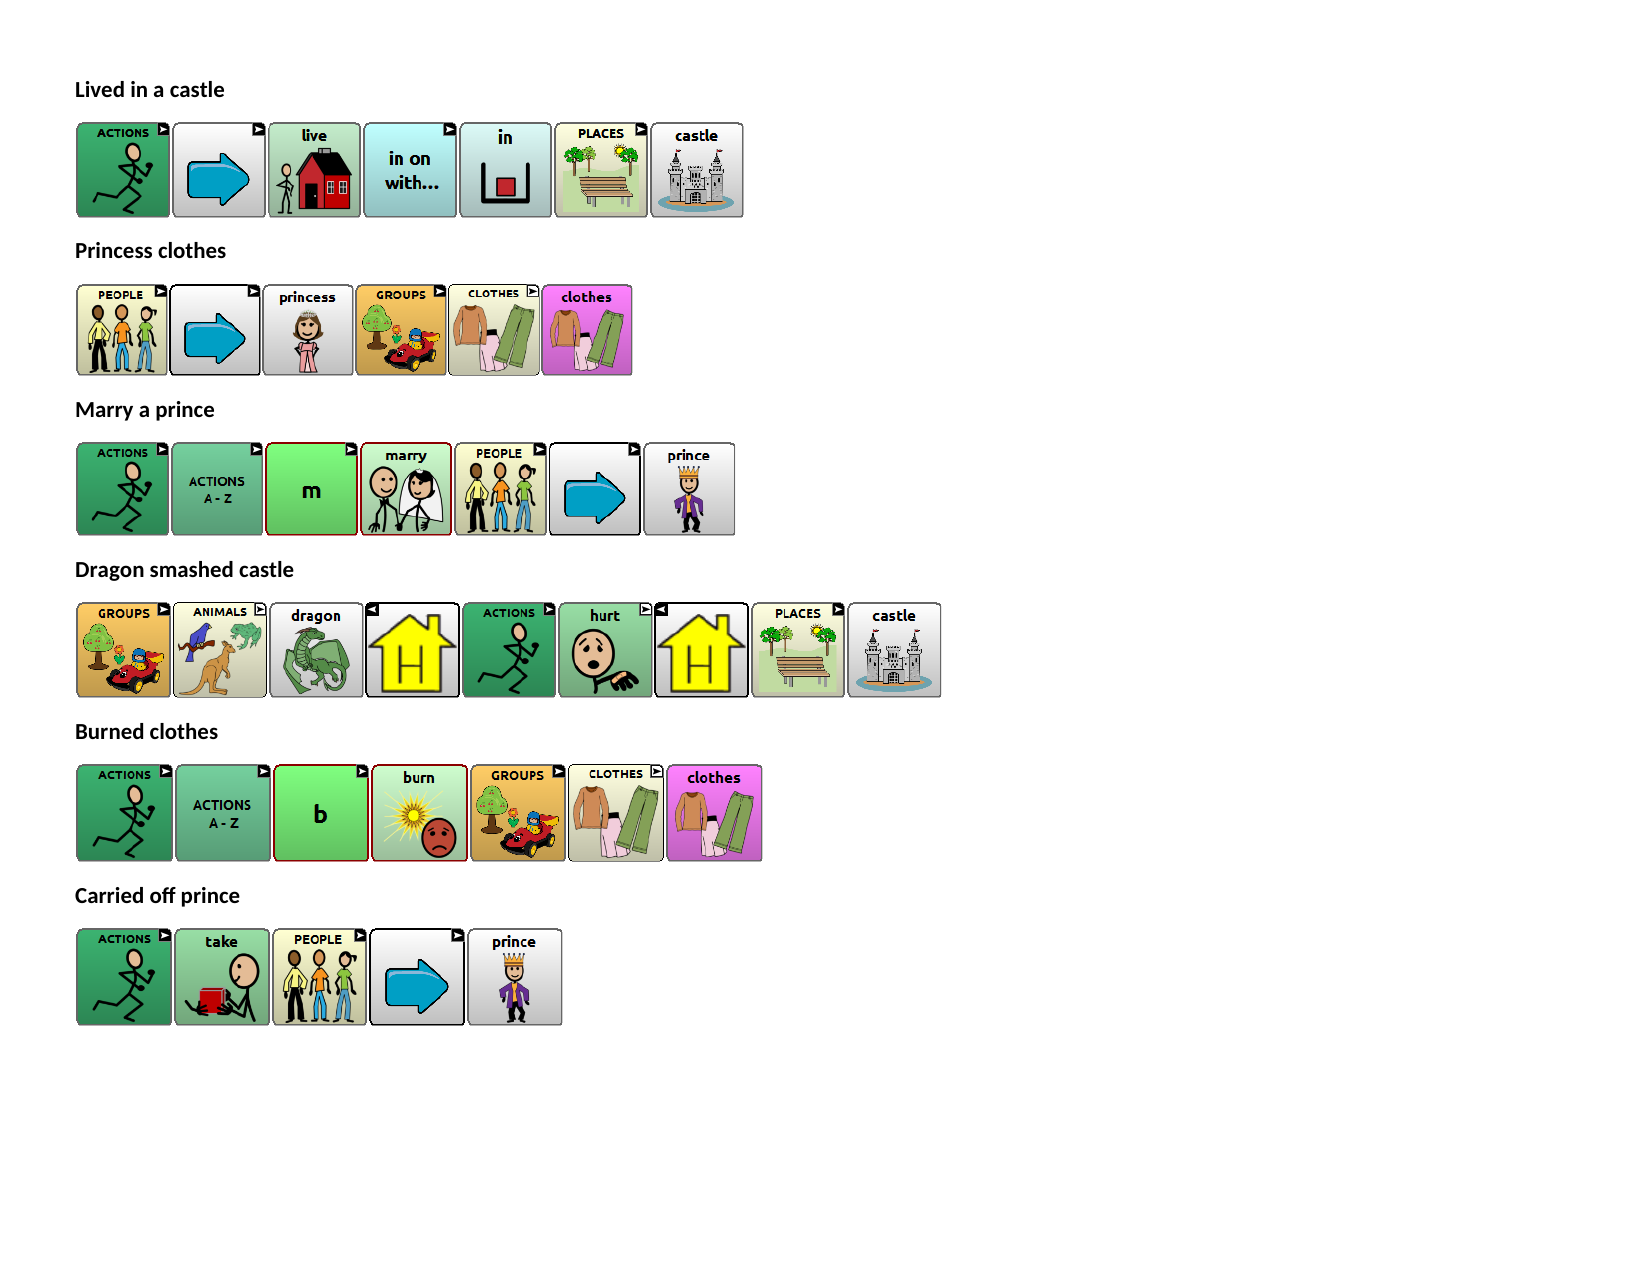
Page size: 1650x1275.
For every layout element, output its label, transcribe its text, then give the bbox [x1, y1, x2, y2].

text Dragon smashed castle [75, 555, 1575, 583]
picture [75, 927, 563, 1026]
text Marry a prince [75, 395, 1575, 423]
text Burned clothes [75, 717, 1575, 745]
text Carried off prince [75, 881, 1575, 909]
picture [75, 763, 763, 862]
text Lived in a castle [75, 75, 1575, 103]
text Princess clothes [75, 236, 1575, 264]
picture [75, 601, 942, 698]
picture [75, 121, 744, 218]
picture [75, 283, 633, 376]
picture [75, 441, 736, 536]
